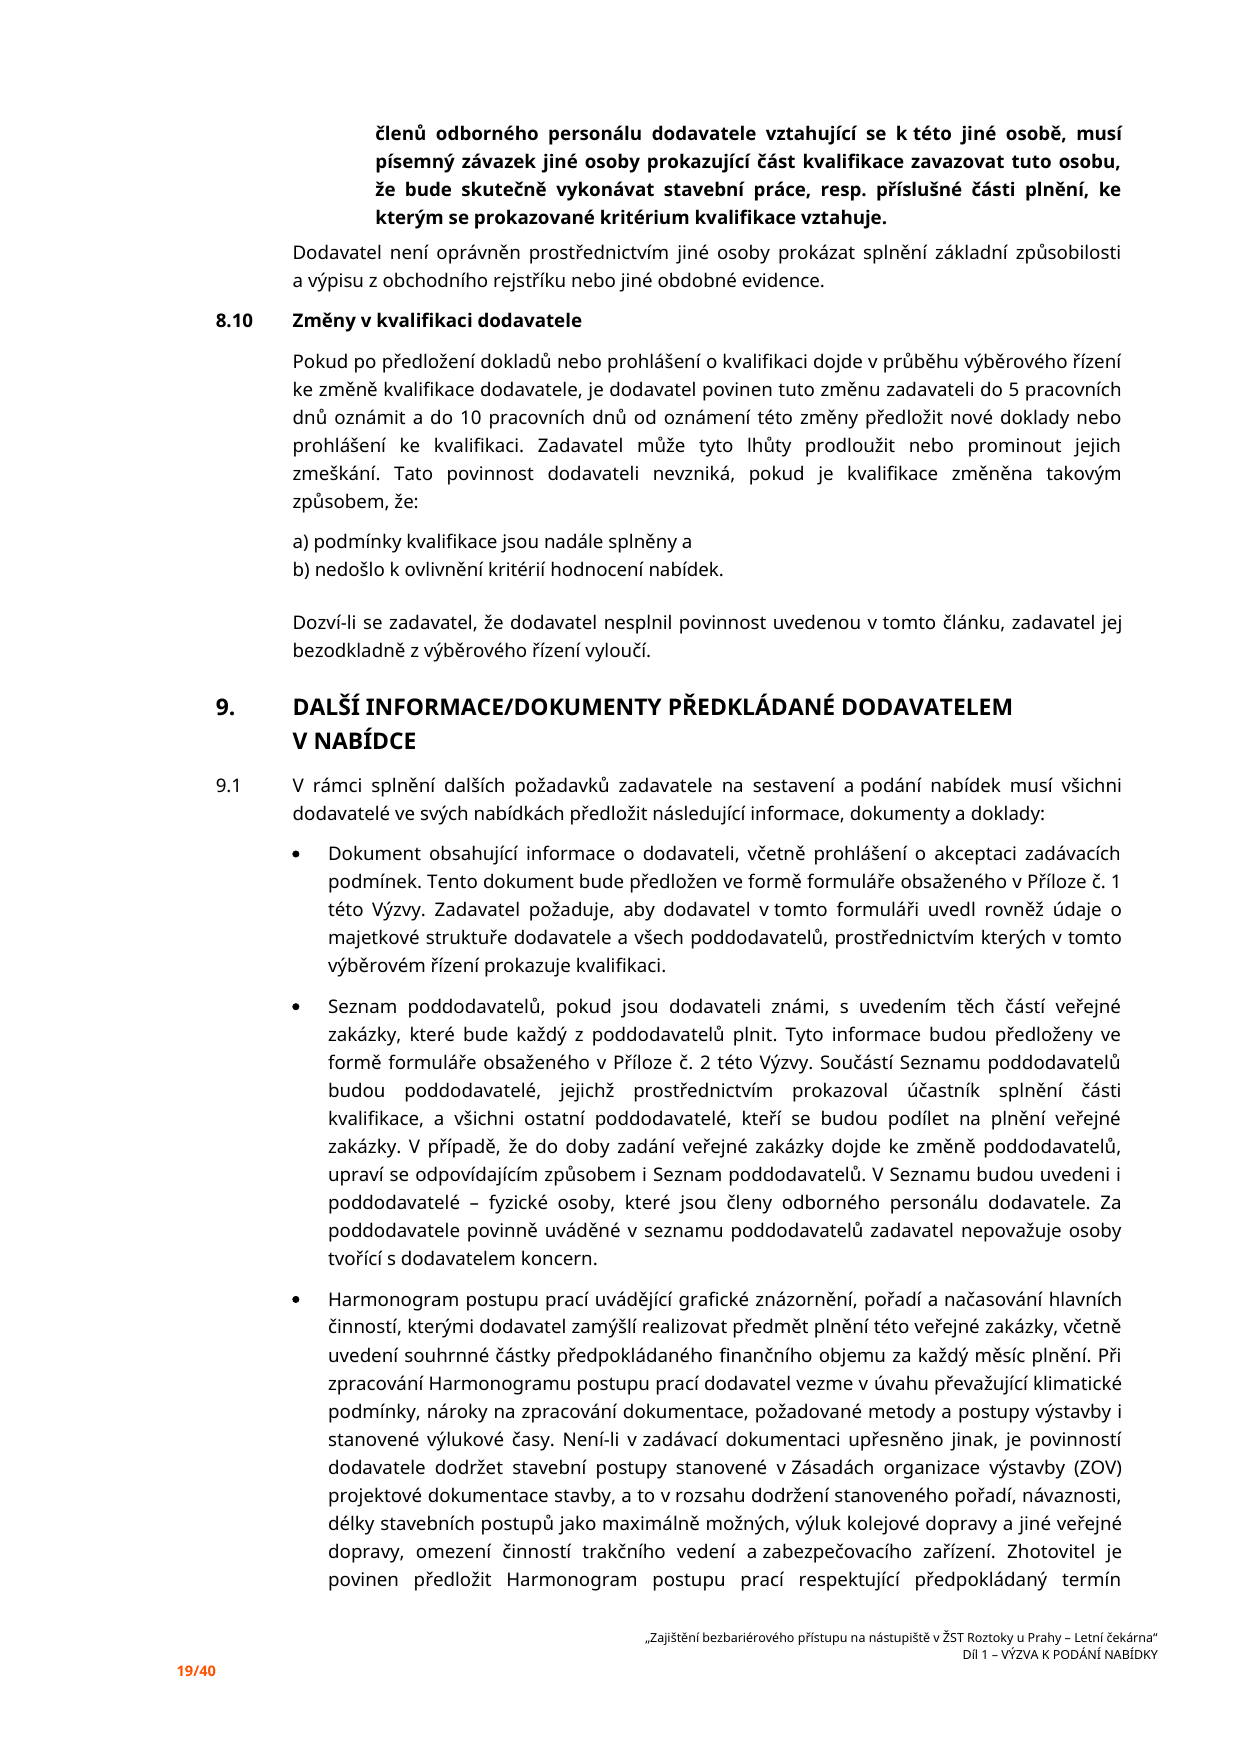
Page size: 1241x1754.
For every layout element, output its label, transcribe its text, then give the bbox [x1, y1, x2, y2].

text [292, 1286, 1122, 1592]
text Dokument obsahující informace o dodavateli, včetně prohlášení o akceptaci zadávacích podmínek. Tento dokument bude předložen ve formě formuláře obsaženého v Příloze č. 1 této Výzvy. Zadavatel požaduje, aby dodavatel v tomto formuláři uvedl rovněž údaje o majetkové struktuře dodavatele a všech poddodavatelů, prostřednictvím kterých v tomto výběrovém řízení prokazuje kvalifikaci. [292, 841, 1122, 978]
text V rámci splnění dalších požadavků zadavatele na sestavení a podání nabídek musí všichni dodavatelé ve svých nabídkách předložit následující informace, dokumenty a doklady: [216, 772, 1122, 826]
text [328, 121, 1122, 230]
text b) nedošlo k ovlivnění kritérií hodnocení nabídek. [292, 557, 1122, 582]
text Dozví-li se zadavatel, že dodavatel nesplnil povinnost uvedenou v tomto článku, zadavatel jej bezodkladně z výběrového řízení vyloučí. [292, 610, 1122, 663]
text Dodavatel není oprávněn prostřednictvím jiné osoby prokázat splnění základní způsobilosti a výpisu z obchodního rejstříku nebo jiné obdobné evidence. [292, 239, 1122, 292]
text Pokud po předložení dokladů nebo prohlášení o kvalifikaci dojde v průběhu výběrového řízení ke změně kvalifikace dodavatele, je dodavatel povinen tuto změnu zadavateli do 5 pracovních dnů oznámit a do 10 pracovních dnů od oznámení této změny předložit nové doklady nebo prohlášení ke kvalifikaci. Zadavatel může tyto lhůty prodloužit nebo prominout jejich zmeškání. Tato povinnost dodavateli nevzniká, pokud je kvalifikace změněna takovým způsobem, že: [292, 348, 1122, 514]
text a) podmínky kvalifikace jsou nadále splněny a [292, 529, 1122, 554]
text Seznam poddodavatelů, pokud jsou dodavateli známi, s uvedením těch částí veřejné zakázky, které bude každý z poddodavatelů plnit. Tyto informace budou předloženy ve formě formuláře obsaženého v Příloze č. 2 této Výzvy. Součástí Seznamu poddodavatelů budou poddodavatelé, jejichž prostřednictvím prokazoval účastník splnění části kvalifikace, a všichni ostatní poddodavatelé, kteří se budou podílet na plnění veřejné zakázky. V případě, že do doby zadání veřejné zakázky dojde ke změně poddodavatelů, upraví se odpovídajícím způsobem i Seznam poddodavatelů. V Seznamu budou uvedeni i poddodavatelé – fyzické osoby, které jsou členy odborného personálu dodavatele. Za poddodavatele povinně uváděné v seznamu poddodavatelů zadavatel nepovažuje osoby tvořící s dodavatelem koncern. [292, 993, 1122, 1271]
text DALŠÍ INFORMACE/DOKUMENTY PŘEDKLÁDANÉ DODAVATELEM V NABÍDCE [216, 691, 1122, 756]
text Změny v kvalifikaci dodavatele [216, 307, 1122, 333]
